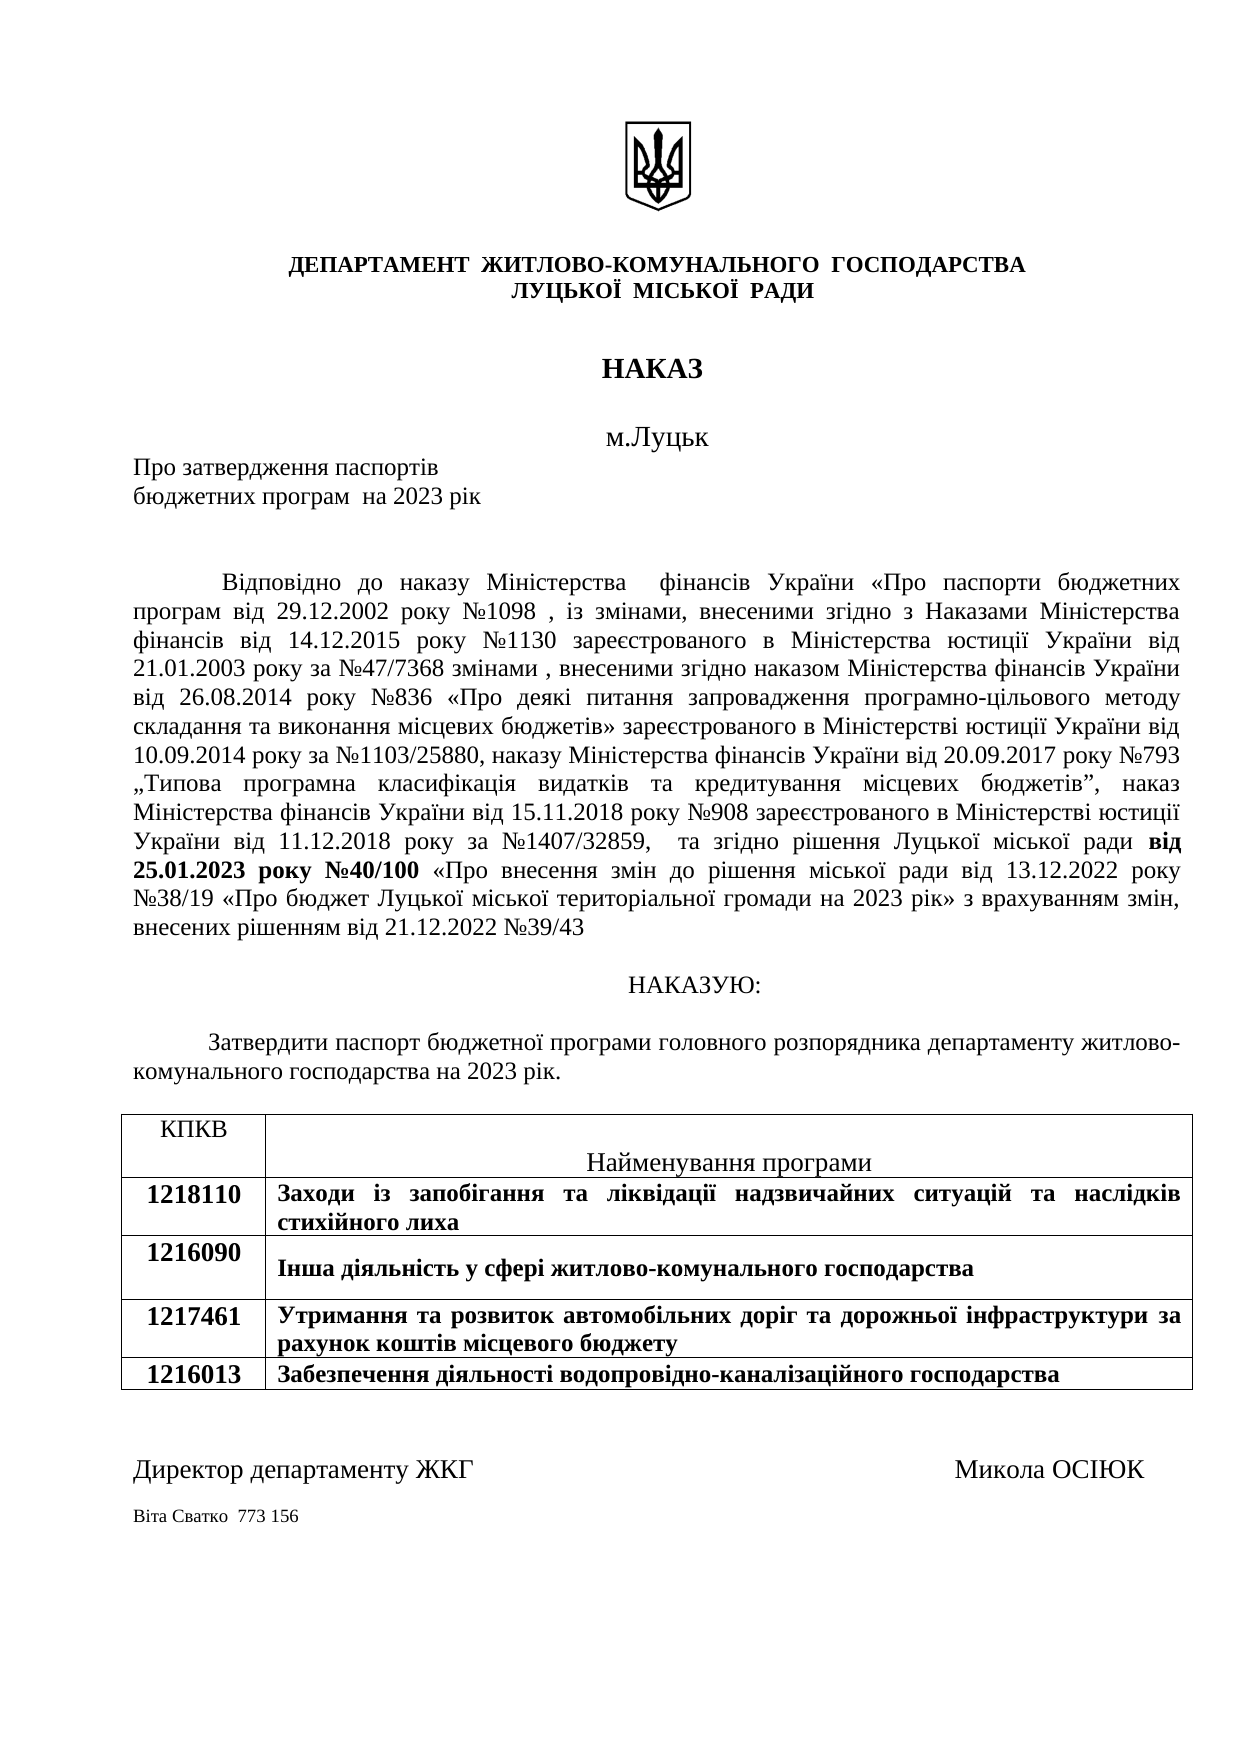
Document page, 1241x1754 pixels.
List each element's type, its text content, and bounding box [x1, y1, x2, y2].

table_cell 1218110 [122, 1178, 265, 1235]
text Відповідно до наказу Міністерства фінансів України «Про паспорти бюджетних програм від 29.12.2002 року №1098 , із змінами, внесеними згідно з Наказами Міністерства фінансів від 14.12.2015 року №1130 зареєстрованого в Міністерства юстиції України від 21.01.2003 року за №47/7368 змінами , внесеними згідно наказом Міністерства фінансів України від 26.08.2014 року №836 «Про деякі питання запровадження програмно-цільового методу складання та виконання місцевих бюджетів» зареєстрованого в Міністерстві юстиції України від 10.09.2014 року за №1103/25880, наказу Міністерства фінансів України від 20.09.2017 року №793 „Типова програмна класифікація видатків та кредитування місцевих бюджетів”, наказ Міністерства фінансів України від 15.11.2018 року №908 зареєстрованого в Міністерстві юстиції України від 11.12.2018 року за №1407/32859, та згідно рішення Луцької міської ради від 25.01.2023 року №40/100 «Про внесення змін до рішення міської ради від 13.12.2022 року №38/19 «Про бюджет Луцької міської територіальної громади на 2023 рік» з врахуванням змін, внесених рішенням від 21.12.2022 №39/43 [133, 567, 1181, 941]
table_cell 1216090 [122, 1236, 265, 1299]
text НАКАЗУЮ: [133, 970, 1181, 998]
table_header ДЕПАРТАМЕНТ ЖИТЛОВО-КОМУНАЛЬНОГО ГОСПОДАРСТВА ЛУЦЬКОЇ МІСЬКОЇ РАДИ [122, 251, 1192, 327]
table_header Найменування програми [266, 1115, 1192, 1177]
table_cell Утримання та розвиток автомобільних доріг та дорожньої інфраструктури за рахунок коштів місцевого бюджету [266, 1300, 1192, 1357]
text Віта Сватко 773 156 [133, 1505, 1181, 1527]
table_cell 1216013 [122, 1358, 265, 1389]
text Затвердити паспорт бюджетної програми головного розпорядника департаменту житлово-комунального господарства на 2023 рік. [133, 1027, 1181, 1085]
table_cell Заходи із запобігання та ліквідації надзвичайних ситуацій та наслідків стихійного лиха [266, 1178, 1192, 1235]
text Про затвердження паспортів [133, 452, 1181, 481]
table_cell Забезпечення діяльності водопровідно-каналізаційного господарства [266, 1358, 1192, 1389]
text бюджетних програм на 2023 рік [133, 481, 1181, 510]
table_header КПКВ [122, 1115, 265, 1177]
text Директор департаменту ЖКГ Микола ОСІЮК [133, 1453, 1181, 1484]
table_cell 1217461 [122, 1300, 265, 1357]
text м.Луцьк [133, 419, 1181, 452]
subtitle НАКАЗ [133, 352, 1181, 385]
table_cell Інша діяльність у сфері житлово-комунального господарства [266, 1236, 1192, 1299]
